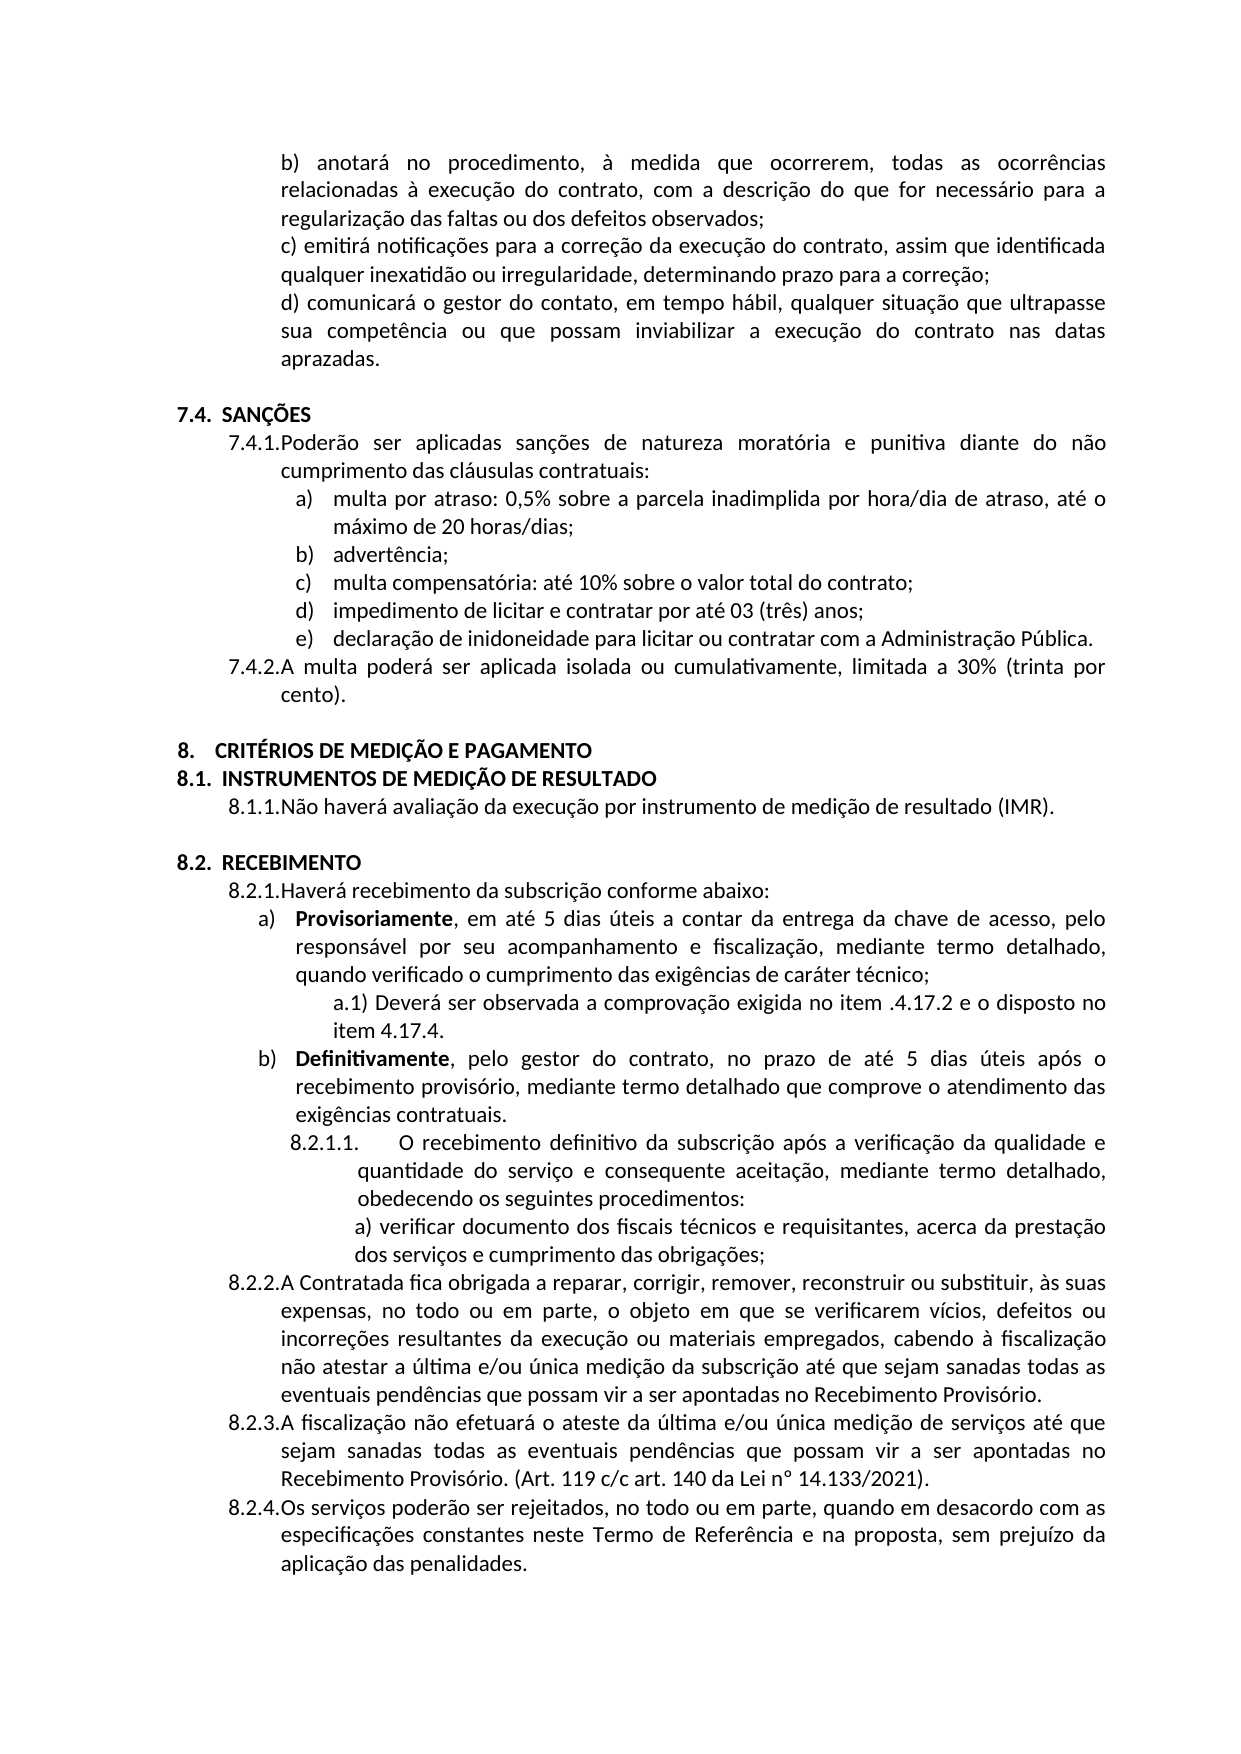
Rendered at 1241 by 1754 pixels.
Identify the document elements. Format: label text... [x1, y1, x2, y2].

list A multa poderá ser aplicada isolada ou cumulativamente, limitada a 30% (trinta por cento). [228, 652, 1107, 708]
list Haverá recebimento da subscrição conforme abaixo: [228, 876, 1107, 904]
list RECEBIMENTO [177, 848, 1107, 876]
list Provisoriamente, em até 5 dias úteis a contar da entrega da chave de acesso, pelo responsável por seu acompanhamento e fiscalização, mediante termo detalhado, quando verificado o cumprimento das exigências de caráter técnico; [258, 904, 1107, 988]
list CRITÉRIOS DE MEDIÇÃO E PAGAMENTO [177, 736, 1107, 764]
text c) emitirá notificações para a correção da execução do contrato, assim que identificada qualquer inexatidão ou irregularidade, determinando prazo para a correção; [281, 232, 1107, 288]
text b) anotará no procedimento, à medida que ocorrerem, todas as ocorrências relacionadas à execução do contrato, com a descrição do que for necessário para a regularização das faltas ou dos defeitos observados; [281, 148, 1107, 232]
text d) comunicará o gestor do contato, em tempo hábil, qualquer situação que ultrapasse sua competência ou que possam inviabilizar a execução do contrato nas datas aprazadas. [281, 288, 1107, 372]
list multa compensatória: até 10% sobre o valor total do contrato; [295, 568, 1107, 596]
list impedimento de licitar e contratar por até 03 (três) anos; [295, 596, 1107, 624]
list Não haverá avaliação da execução por instrumento de medição de resultado (IMR). [228, 792, 1107, 820]
list O recebimento definitivo da subscrição após a verificação da qualidade e quantidade do serviço e consequente aceitação, mediante termo detalhado, obedecendo os seguintes procedimentos: [290, 1128, 1107, 1212]
list a.1) Deverá ser observada a comprovação exigida no item .4.17.2 e o disposto no item 4.17.4. [333, 988, 1107, 1044]
list A fiscalização não efetuará o ateste da última e/ou única medição de serviços até que sejam sanadas todas as eventuais pendências que possam vir a ser apontadas no Recebimento Provisório. (Art. 119 c/c art. 140 da Lei nº 14.133/2021). [228, 1408, 1107, 1493]
list advertência; [295, 540, 1107, 568]
text a) verificar documento dos fiscais técnicos e requisitantes, acerca da prestação dos serviços e cumprimento das obrigações; [354, 1212, 1107, 1268]
list Os serviços poderão ser rejeitados, no todo ou em parte, quando em desacordo com as especificações constantes neste Termo de Referência e na proposta, sem prejuízo da aplicação das penalidades. [228, 1493, 1107, 1577]
list A Contratada fica obrigada a reparar, corrigir, remover, reconstruir ou substituir, às suas expensas, no todo ou em parte, o objeto em que se verificarem vícios, defeitos ou incorreções resultantes da execução ou materiais empregados, cabendo à fiscalização não atestar a última e/ou única medição da subscrição até que sejam sanadas todas as eventuais pendências que possam vir a ser apontadas no Recebimento Provisório. [228, 1268, 1107, 1408]
list Definitivamente, pelo gestor do contrato, no prazo de até 5 dias úteis após o recebimento provisório, mediante termo detalhado que comprove o atendimento das exigências contratuais. [258, 1044, 1107, 1128]
list multa por atraso: 0,5% sobre a parcela inadimplida por hora/dia de atraso, até o máximo de 20 horas/dias; [295, 484, 1107, 540]
list SANÇÕES [177, 400, 1107, 428]
list INSTRUMENTOS DE MEDIÇÃO DE RESULTADO [177, 764, 1107, 792]
list declaração de inidoneidade para licitar ou contratar com a Administração Pública. [295, 624, 1107, 652]
list Poderão ser aplicadas sanções de natureza moratória e punitiva diante do não cumprimento das cláusulas contratuais: [228, 428, 1107, 484]
